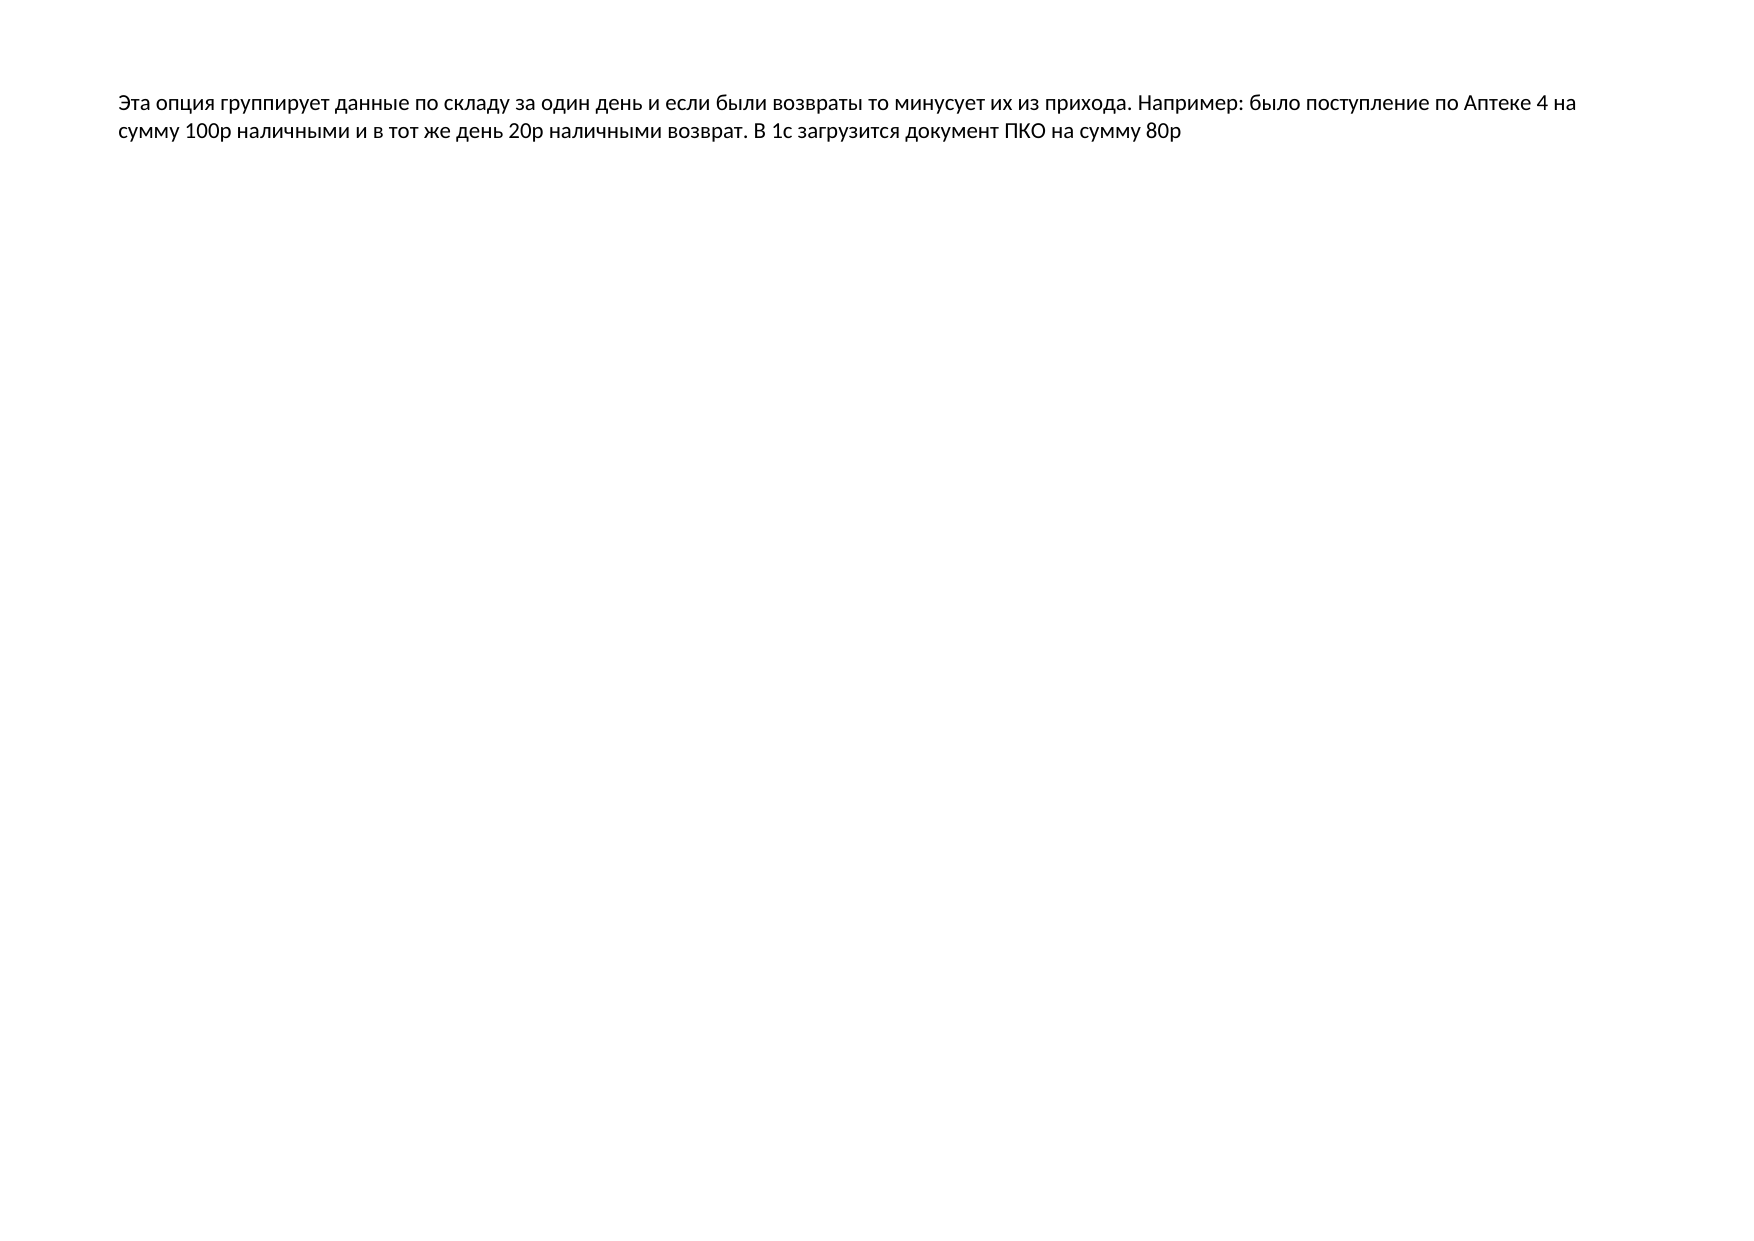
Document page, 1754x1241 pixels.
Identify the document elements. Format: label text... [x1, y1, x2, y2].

text Эта опция группирует данные по складу за один день и если были возвраты то минусует их из прихода. Например: было поступление по Аптеке 4 на сумму 100р наличными и в тот же день 20р наличными возврат. В 1с загрузится документ ПКО на сумму 80р [118, 88, 1636, 144]
